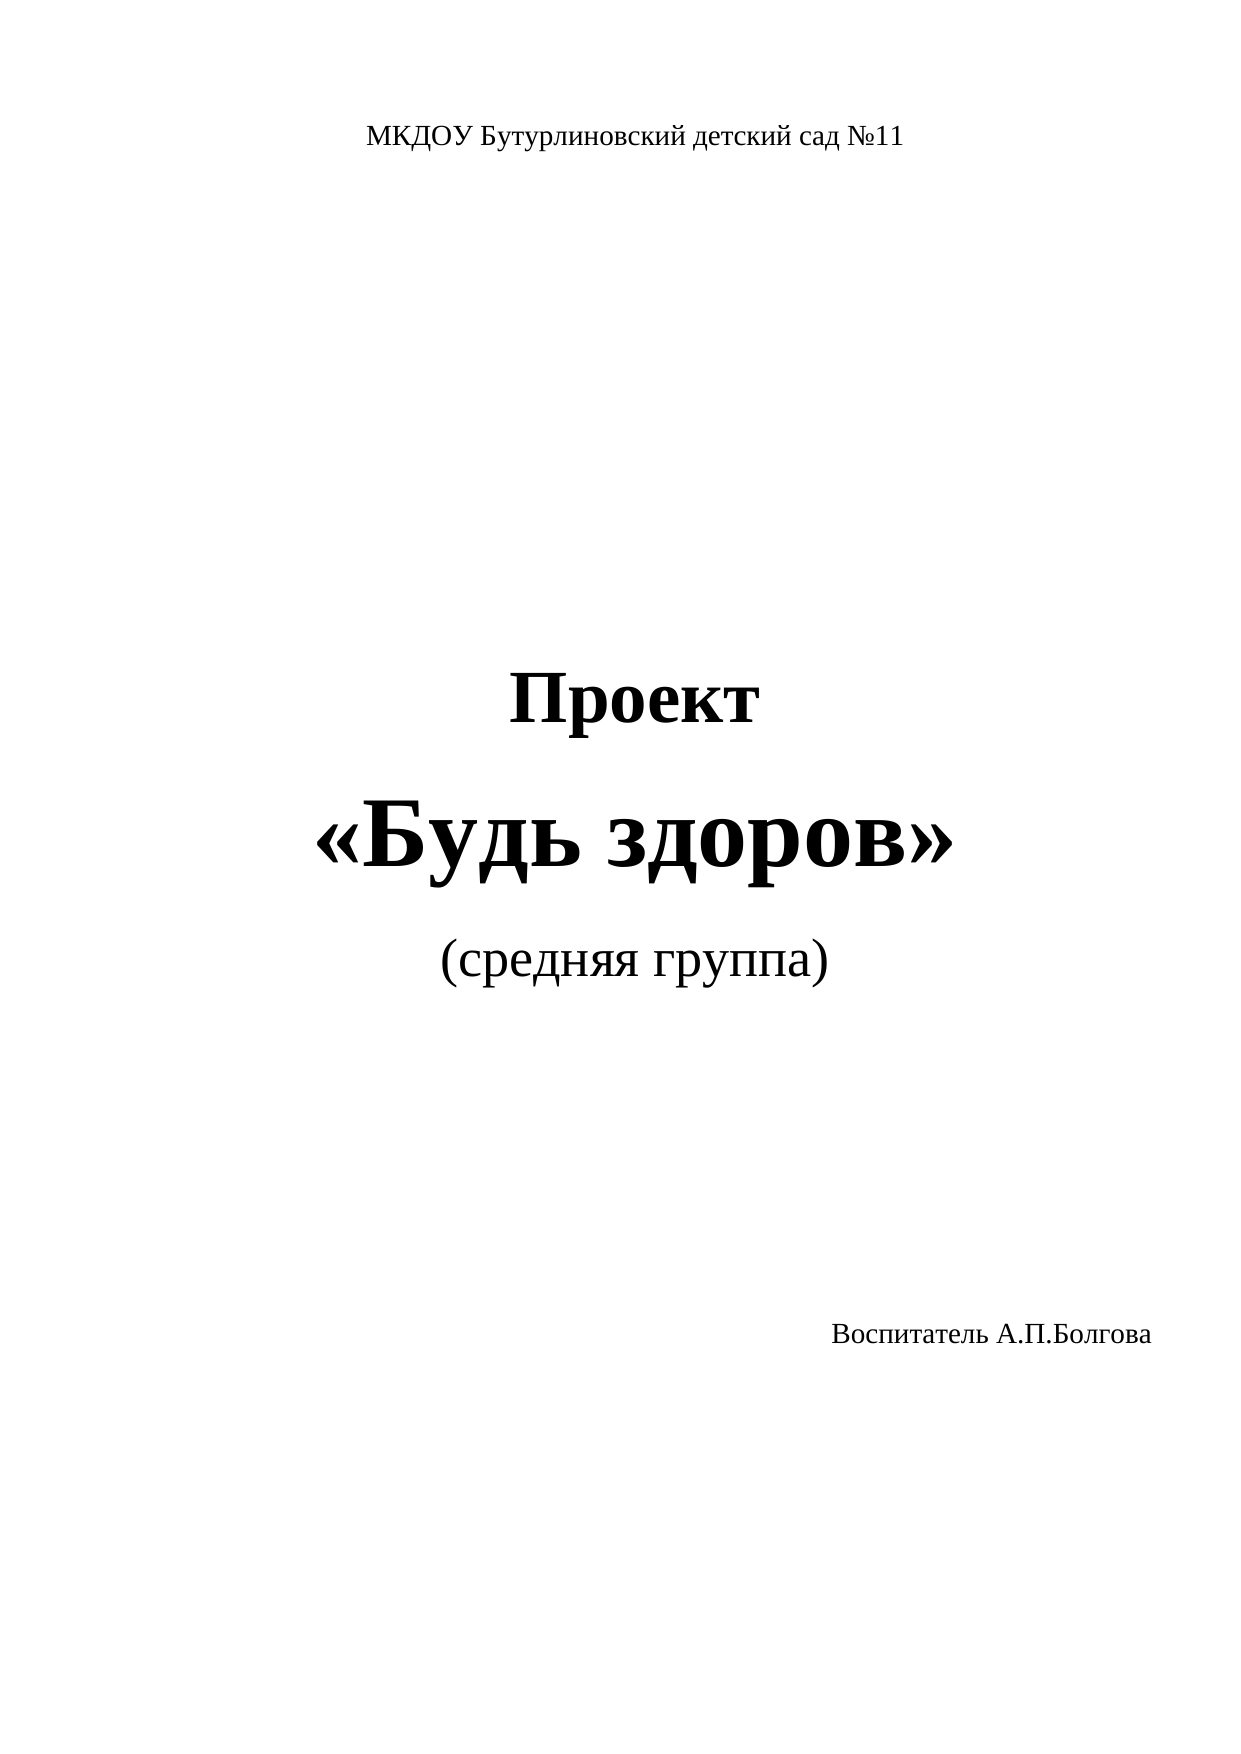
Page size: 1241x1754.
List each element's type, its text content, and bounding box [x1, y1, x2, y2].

text Воспитатель А.П.Болгова [118, 1316, 1152, 1349]
text «Будь здоров» [118, 772, 1152, 887]
text Проект [118, 652, 1152, 739]
text (средняя группа) [118, 926, 1152, 988]
text МКДОУ Бутурлиновский детский сад №11 [118, 118, 1152, 152]
